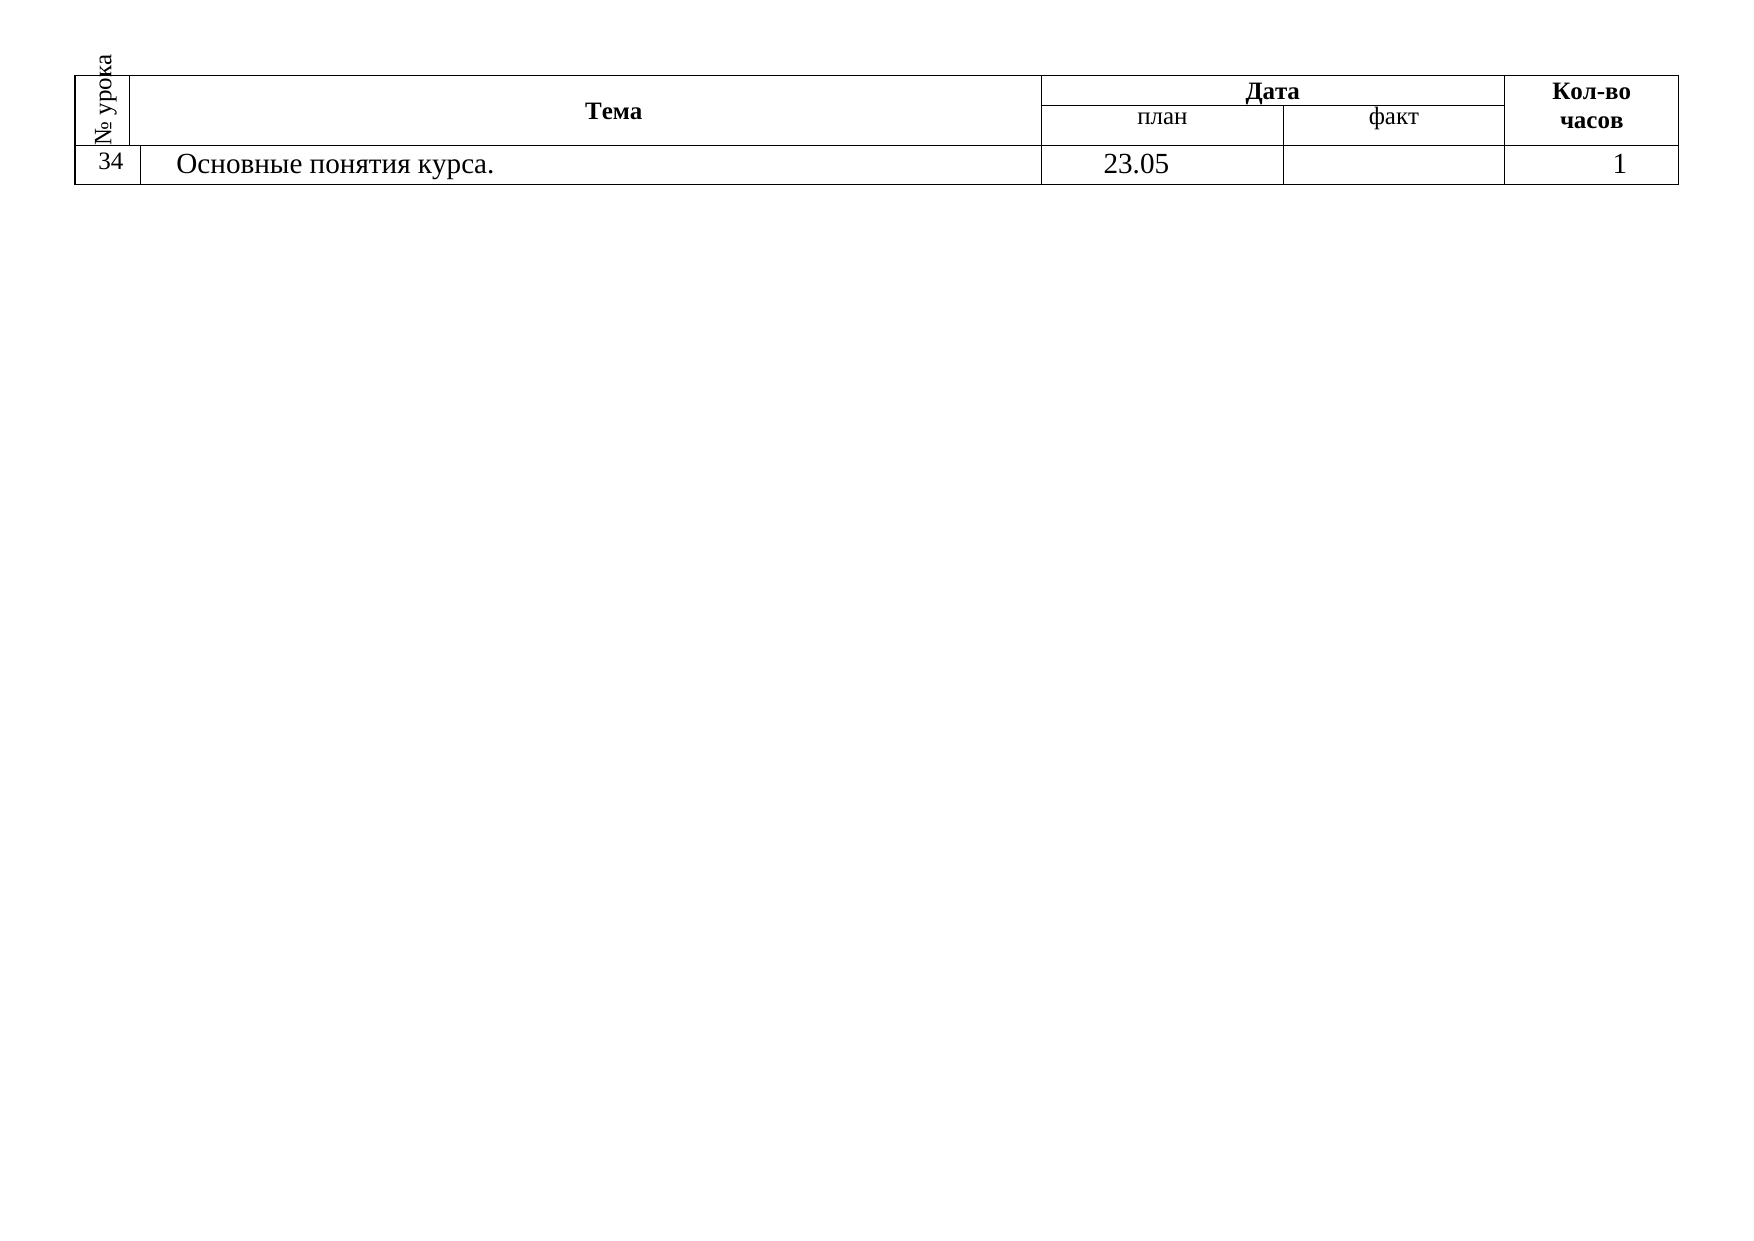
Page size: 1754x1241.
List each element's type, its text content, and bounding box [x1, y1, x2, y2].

table_cell 23.05 [1042, 146, 1283, 184]
table_header Кол-во часов [1505, 76, 1678, 145]
table_cell факт [1284, 106, 1504, 145]
table_cell [1284, 146, 1504, 184]
table_cell 1 [1505, 146, 1678, 184]
table_header № урока [76, 76, 129, 145]
table_header Тема [130, 76, 1041, 145]
table_cell Основные понятия курса. [141, 146, 1041, 184]
table_cell 34 [76, 146, 140, 184]
table_cell план [1042, 106, 1283, 145]
table_header Дата [1042, 76, 1504, 105]
